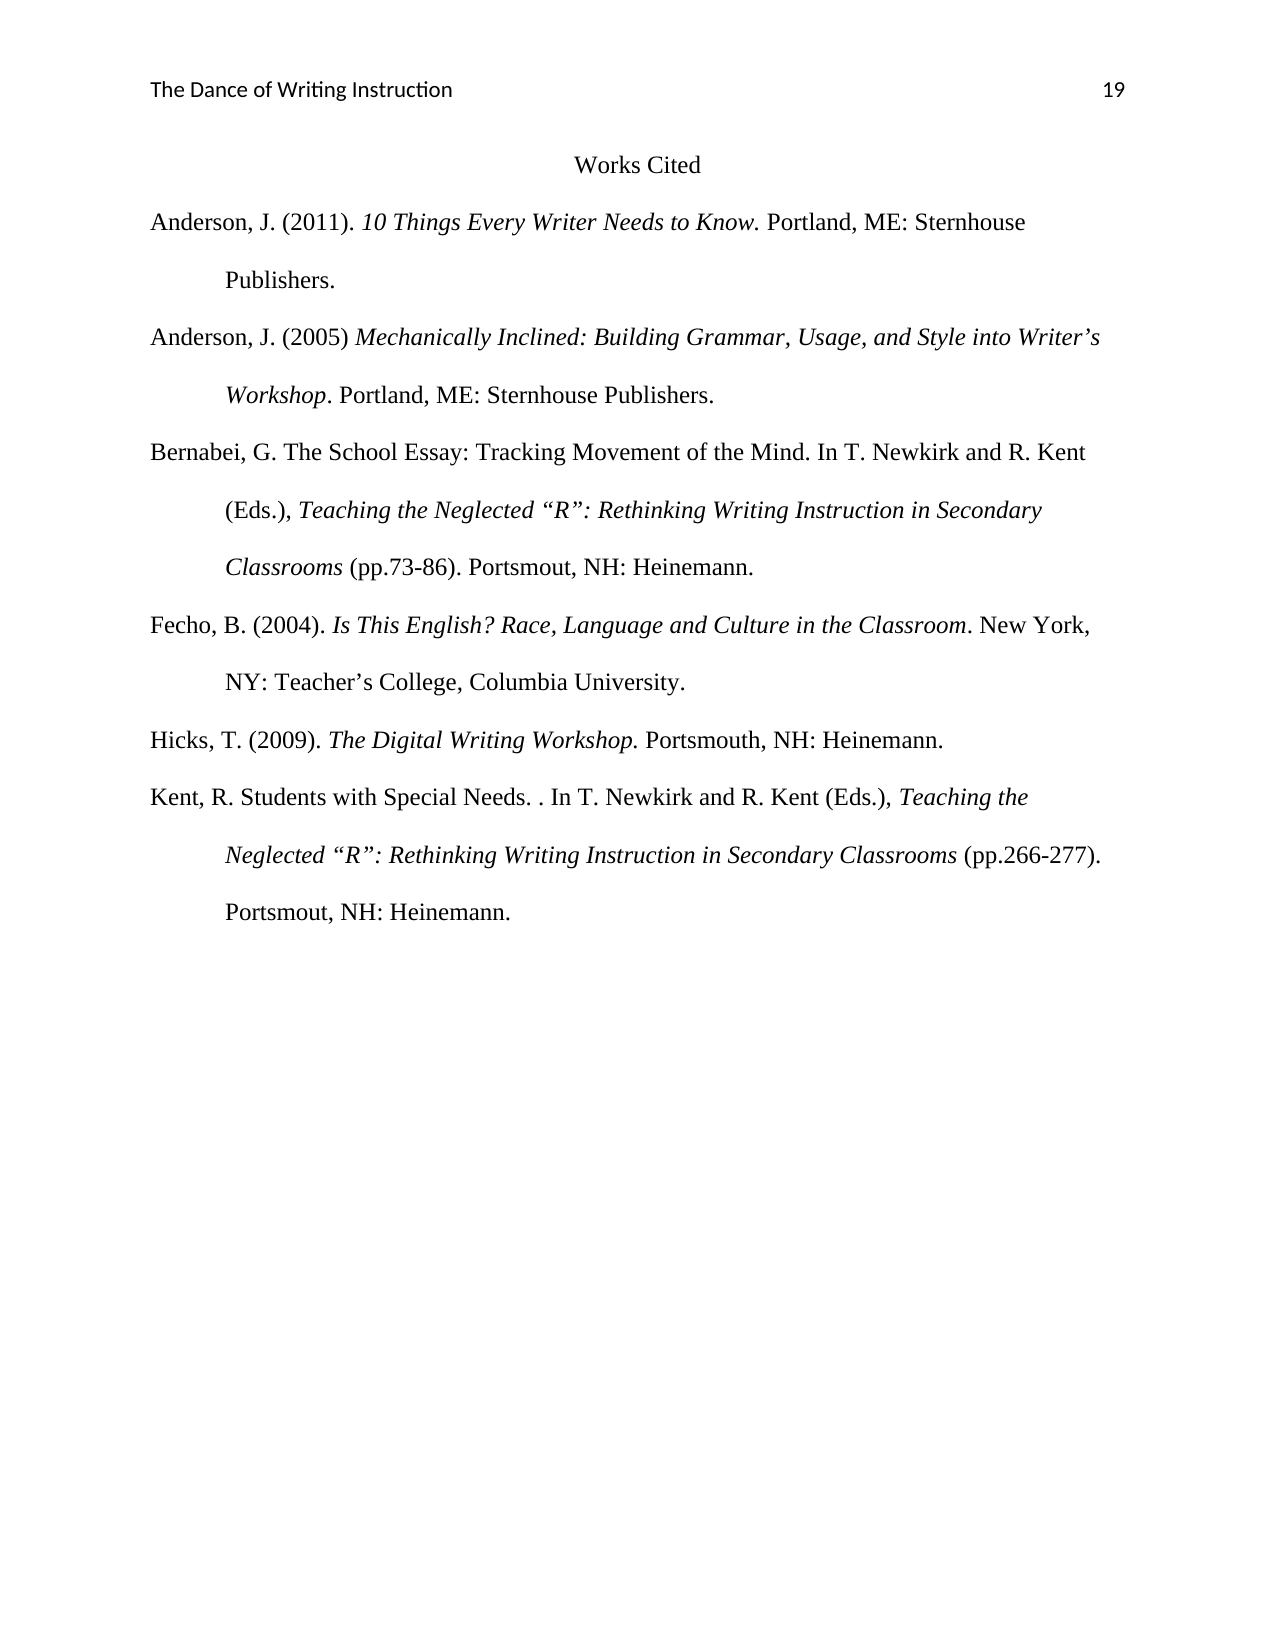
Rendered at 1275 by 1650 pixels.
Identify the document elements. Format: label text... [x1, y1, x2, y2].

text Hicks, T. (2009). The Digital Writing Workshop. Portsmouth, NH: Heinemann. [150, 725, 1125, 754]
text Kent, R. Students with Special Needs. . In T. Newkirk and R. Kent (Eds.), Teaching the Neglected “R”: Rethinking Writing Instruction in Secondary Classrooms (pp.266-277). Portsmout, NH: Heinemann. [150, 782, 1125, 926]
text Fecho, B. (2004). Is This English? Race, Language and Culture in the Classroom. New York, NY: Teacher’s College, Columbia University. [150, 610, 1125, 696]
text Works Cited [150, 150, 1125, 179]
text Anderson, J. (2011). 10 Things Every Writer Needs to Know. Portland, ME: Sternhouse Publishers. [150, 207, 1125, 294]
text Bernabei, G. The School Essay: Tracking Movement of the Mind. In T. Newkirk and R. Kent (Eds.), Teaching the Neglected “R”: Rethinking Writing Instruction in Secondary Classrooms (pp.73-86). Portsmout, NH: Heinemann. [150, 437, 1125, 581]
text Anderson, J. (2005) Mechanically Inclined: Building Grammar, Usage, and Style into Writer’s Workshop. Portland, ME: Sternhouse Publishers. [150, 322, 1125, 409]
